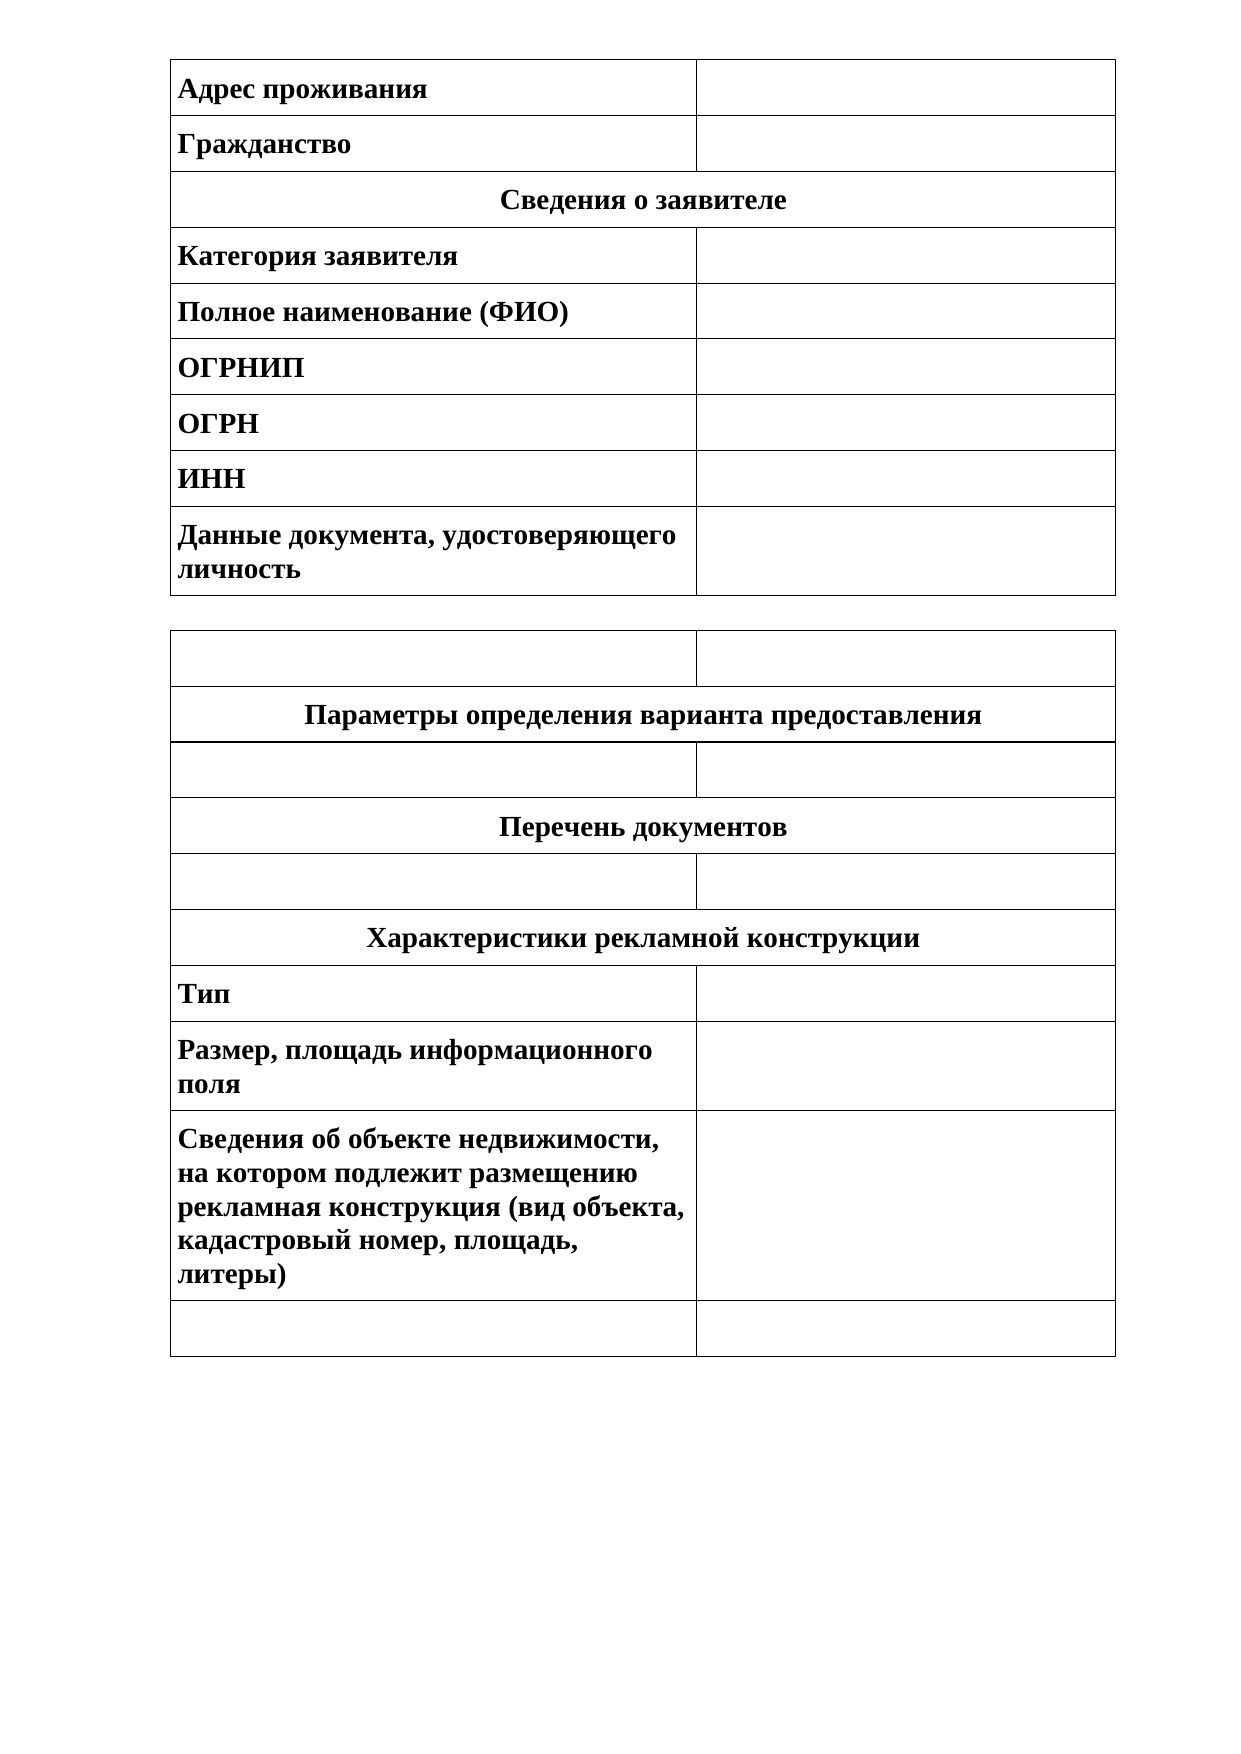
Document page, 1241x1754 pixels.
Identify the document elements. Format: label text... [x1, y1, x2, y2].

table_cell Адрес проживания [171, 60, 696, 115]
table_cell [697, 451, 1115, 506]
table_cell Размер, площадь информационного поля [171, 1022, 696, 1110]
table_cell [697, 228, 1115, 282]
table_cell ОГРНИП [171, 339, 696, 394]
table_cell [697, 1301, 1115, 1356]
table_cell [171, 743, 696, 797]
table_cell [171, 1301, 696, 1356]
table_cell [697, 743, 1115, 797]
table_cell [697, 284, 1115, 338]
table_cell ОГРН [171, 395, 696, 450]
table_cell [697, 395, 1115, 450]
table_cell Сведения об объекте недвижимости, на котором подлежит размещению рекламная конструкция (вид объекта, кадастровый номер, площадь, литеры) [171, 1111, 696, 1300]
table_cell Категория заявителя [171, 228, 696, 282]
table_cell Параметры определения варианта предоставления [171, 687, 1115, 741]
table_cell [697, 60, 1115, 115]
table_cell [171, 854, 696, 909]
table_cell [697, 1111, 1115, 1300]
table_cell [697, 1022, 1115, 1110]
table_cell [697, 966, 1115, 1021]
table_header [171, 631, 696, 686]
table_cell Гражданство [171, 116, 696, 171]
table_cell Полное наименование (ФИО) [171, 284, 696, 338]
table_cell Сведения о заявителе [171, 172, 1115, 227]
table_cell [697, 339, 1115, 394]
table_cell ИНН [171, 451, 696, 506]
table_cell [697, 854, 1115, 909]
table_cell Тип [171, 966, 696, 1021]
table_cell [697, 116, 1115, 171]
table_cell Характеристики рекламной конструкции [171, 910, 1115, 965]
table_cell Перечень документов [171, 798, 1115, 853]
table_header [697, 631, 1115, 686]
table_cell [697, 507, 1115, 595]
table_cell Данные документа, удостоверяющего личность [171, 507, 696, 595]
